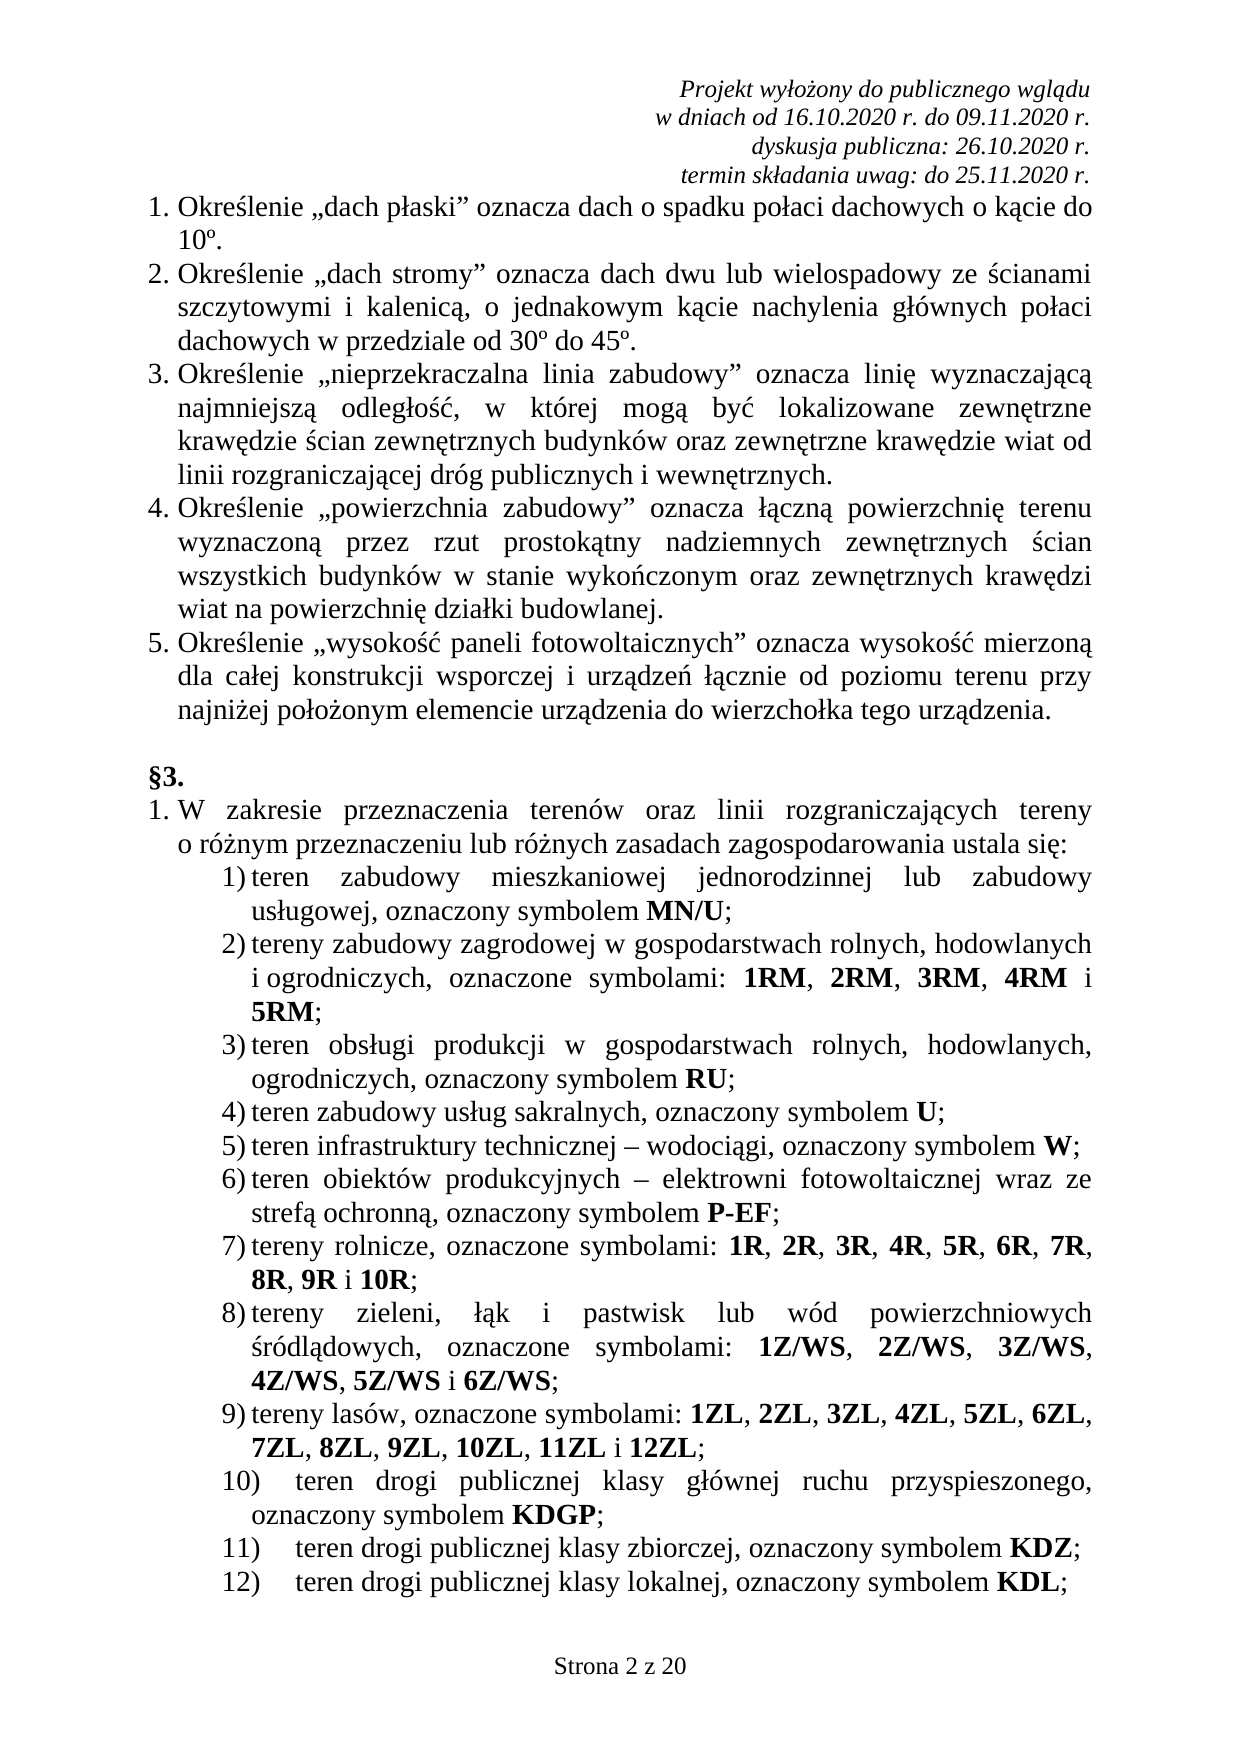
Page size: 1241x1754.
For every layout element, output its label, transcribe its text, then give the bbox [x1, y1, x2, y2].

list teren infrastruktury technicznej – wodociągi, oznaczony symbolem W; [221, 1128, 1093, 1161]
list teren obsługi produkcji w gospodarstwach rolnych, hodowlanych, ogrodniczych, oznaczony symbolem RU; [221, 1027, 1093, 1094]
list Określenie „powierzchnia zabudowy” oznacza łączną powierzchnię terenu wyznaczoną przez rzut prostokątny nadziemnych zewnętrznych ścian wszystkich budynków w stanie wykończonym oraz zewnętrznych krawędzi wiat na powierzchnię działki budowlanej. [148, 491, 1093, 625]
list Określenie „wysokość paneli fotowoltaicznych” oznacza wysokość mierzoną dla całej konstrukcji wsporczej i urządzeń łącznie od poziomu terenu przy najniżej położonym elemencie urządzenia do wierzchołka tego urządzenia. [148, 625, 1093, 725]
list Określenie „dach płaski” oznacza dach o spadku połaci dachowych o kącie do 10º. [148, 189, 1093, 256]
list Określenie „nieprzekraczalna linia zabudowy” oznacza linię wyznaczającą najmniejszą odległość, w której mogą być lokalizowane zewnętrzne krawędzie ścian zewnętrznych budynków oraz zewnętrzne krawędzie wiat od linii rozgraniczającej dróg publicznych i wewnętrznych. [148, 356, 1093, 491]
list tereny zabudowy zagrodowej w gospodarstwach rolnych, hodowlanych i ogrodniczych, oznaczone symbolami: 1RM, 2RM, 3RM, 4RM i 5RM; [221, 927, 1093, 1027]
list tereny lasów, oznaczone symbolami: 1ZL, 2ZL, 3ZL, 4ZL, 5ZL, 6ZL, 7ZL, 8ZL, 9ZL, 10ZL, 11ZL i 12ZL; [221, 1396, 1093, 1463]
list tereny zieleni, łąk i pastwisk lub wód powierzchniowych śródlądowych, oznaczone symbolami: 1Z/WS, 2Z/WS, 3Z/WS, 4Z/WS, 5Z/WS i 6Z/WS; [221, 1296, 1093, 1396]
list teren obiektów produkcyjnych – elektrowni fotowoltaicznej wraz ze strefą ochronną, oznaczony symbolem P-EF; [221, 1161, 1093, 1228]
list teren drogi publicznej klasy głównej ruchu przyspieszonego, oznaczony symbolem KDGP; [221, 1463, 1093, 1530]
list teren drogi publicznej klasy lokalnej, oznaczony symbolem KDL; [221, 1564, 1093, 1597]
list W zakresie przeznaczenia terenów oraz linii rozgraniczających tereny o różnym przeznaczeniu lub różnych zasadach zagospodarowania ustala się: [148, 792, 1093, 859]
list tereny rolnicze, oznaczone symbolami: 1R, 2R, 3R, 4R, 5R, 6R, 7R, 8R, 9R i 10R; [221, 1228, 1093, 1296]
list teren drogi publicznej klasy zbiorczej, oznaczony symbolem KDZ; [221, 1530, 1093, 1564]
list Określenie „dach stromy” oznacza dach dwu lub wielospadowy ze ścianami szczytowymi i kalenicą, o jednakowym kącie nachylenia głównych połaci dachowych w przedziale od 30º do 45º. [148, 256, 1093, 356]
list teren zabudowy mieszkaniowej jednorodzinnej lub zabudowy usługowej, oznaczony symbolem MN/U; [221, 859, 1093, 927]
list teren zabudowy usług sakralnych, oznaczony symbolem U; [221, 1094, 1093, 1128]
